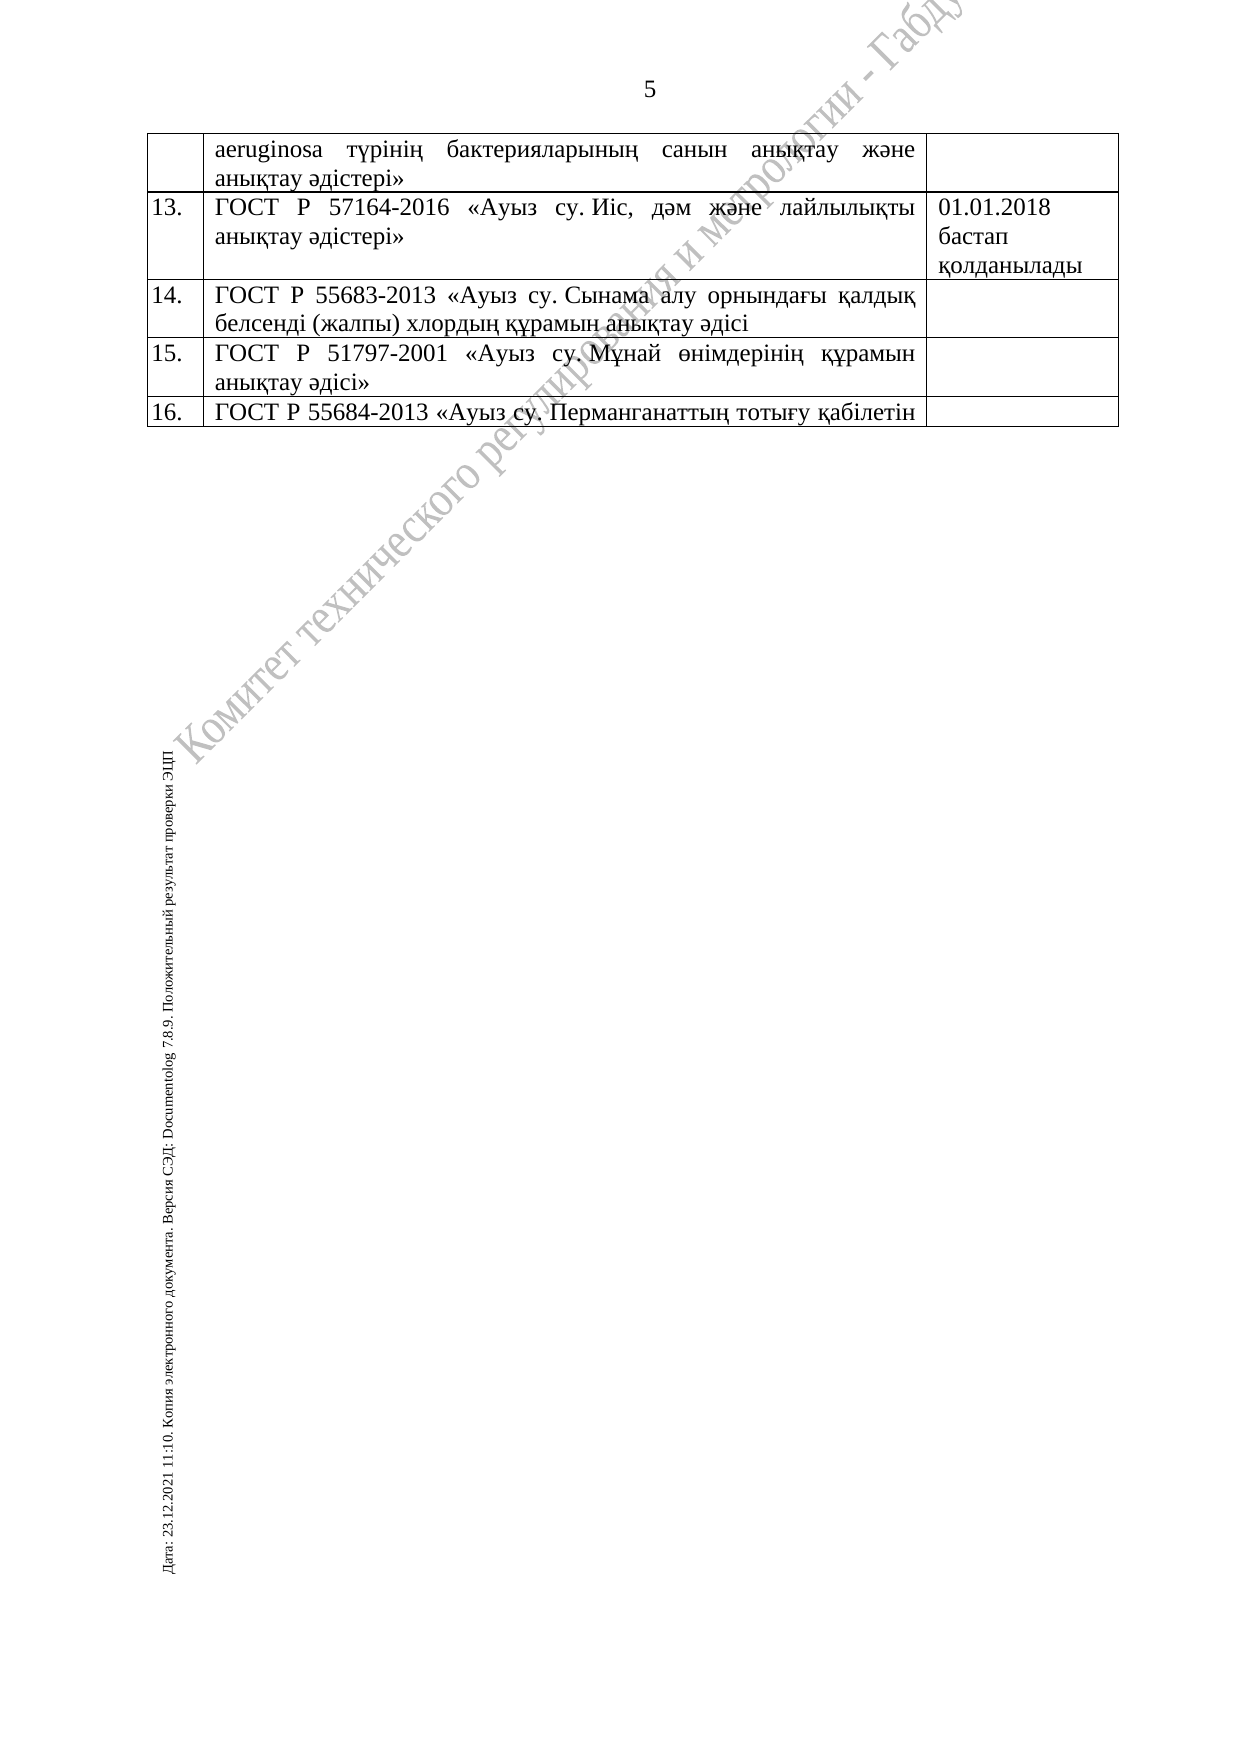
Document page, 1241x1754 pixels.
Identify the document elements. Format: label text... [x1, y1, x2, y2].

table_cell [927, 134, 1118, 191]
table_cell ГОСТ Р 54755-2011 «Азық-түлік өнімдері. Pseudomonas aeruginosa түрінің бактерияларының санын анықтау және анықтау әдістері» [204, 134, 926, 191]
table_cell ГОСТ Р 57164-2016 «Ауыз су. Иіс, дәм және лайлылықты анықтау әдістері» [204, 193, 926, 279]
table_cell 01.01.2018 бастап қолданылады [927, 193, 1118, 279]
table_cell [148, 193, 203, 279]
table_cell ГОСТ Р 55683-2013 «Ауыз су. Сынама алу орнындағы қалдық белсенді (жалпы) хлордың құрамын анықтау әдісі [204, 280, 926, 337]
table_cell [927, 338, 1118, 396]
table_cell [148, 134, 203, 191]
table_cell ГОСТ Р 55684-2013 «Ауыз су. Перманганаттың тотығу қабілетін анықтау әдісі» [204, 397, 926, 426]
table_cell [927, 397, 1118, 426]
table_cell [148, 280, 203, 337]
table_cell ГОСТ Р 51797-2001 «Ауыз су. Мұнай өнімдерінің құрамын анықтау әдісі» [204, 338, 926, 396]
table_cell [148, 338, 203, 396]
table_cell [927, 280, 1118, 337]
table_cell [148, 397, 203, 426]
